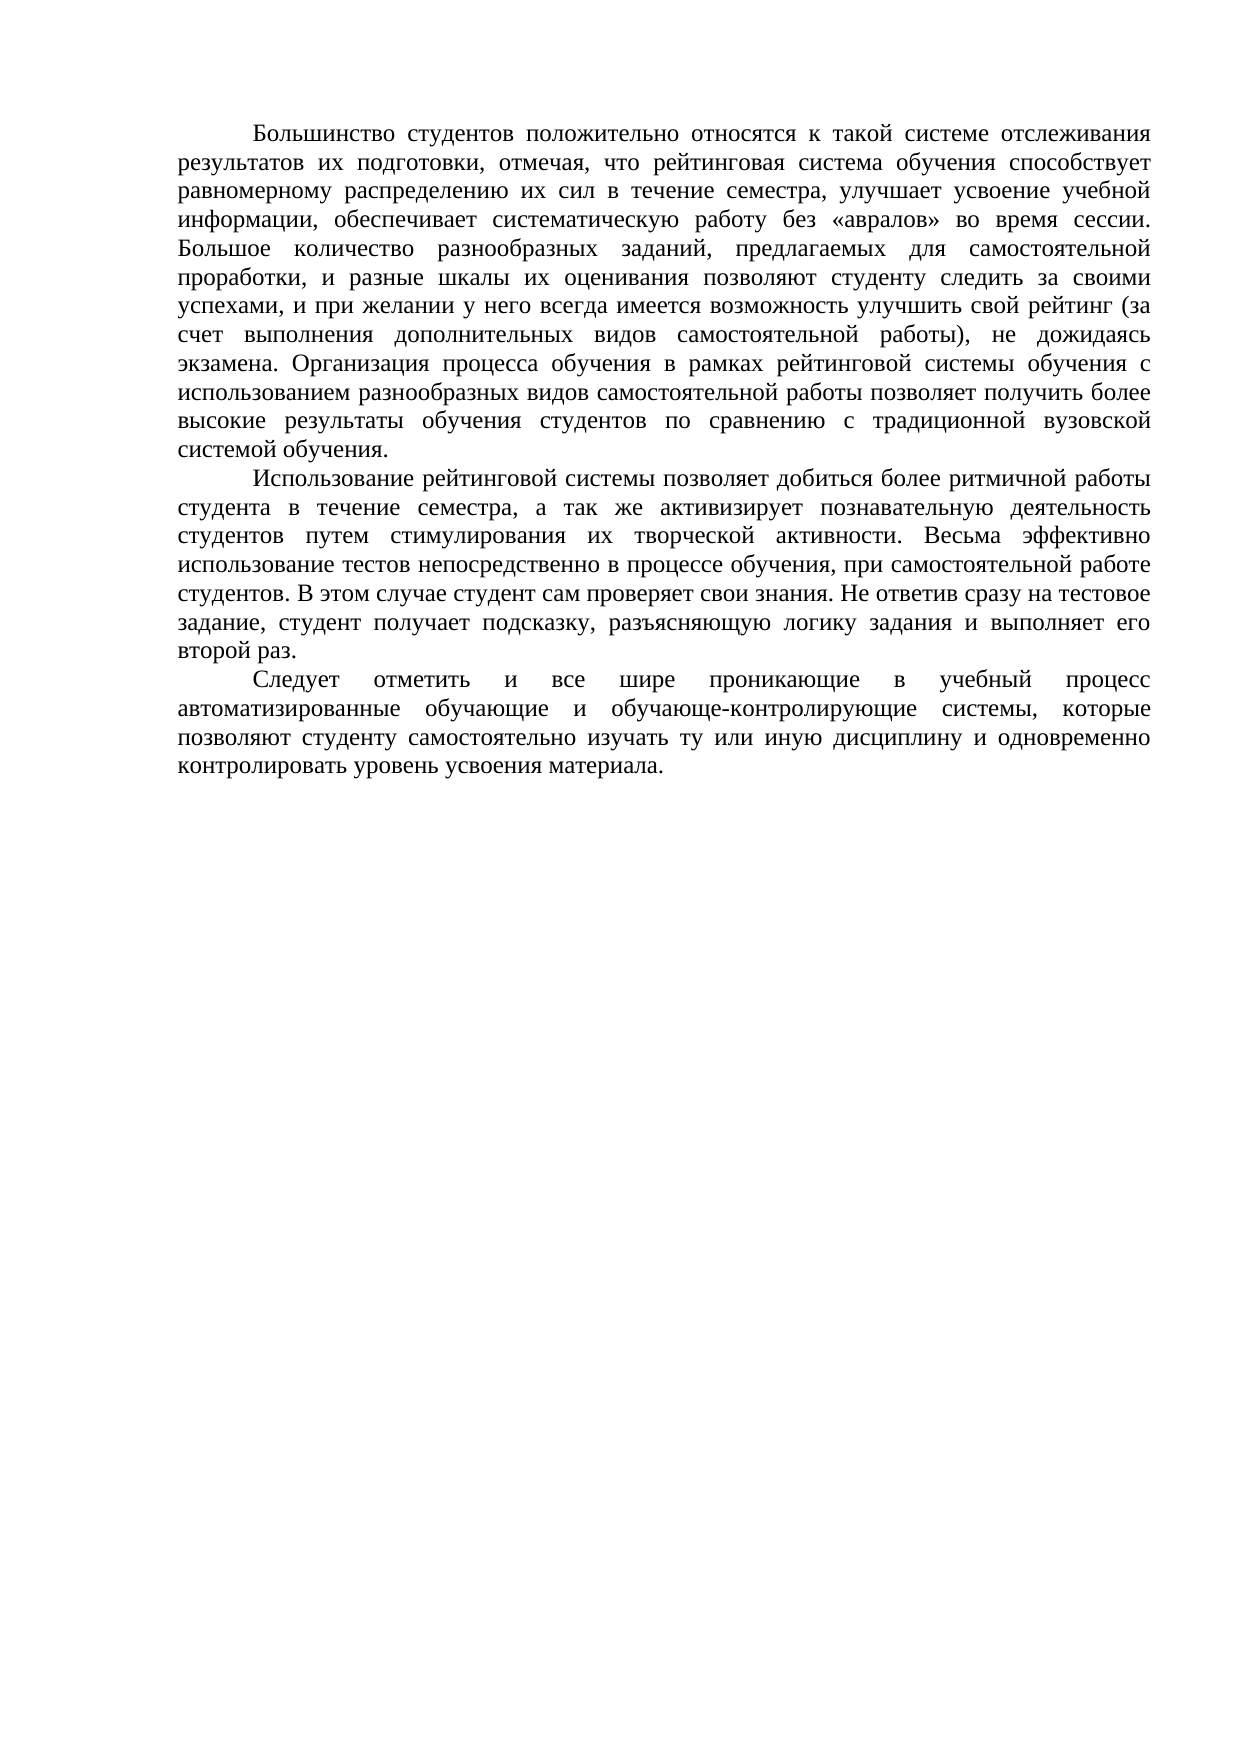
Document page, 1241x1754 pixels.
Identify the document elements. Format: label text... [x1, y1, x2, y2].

text Использование рейтинговой системы позволяет добиться более ритмичной работы студента в течение семестра, а так же активизирует познавательную деятельность студентов путем стимулирования их творческой активности. Весьма эффективно использование тестов непосредственно в процессе обучения, при самостоятельной работе студентов. В этом случае студент сам проверяет свои знания. Не ответив сразу на тестовое задание, студент получает подсказку, разъясняющую логику задания и выполняет его второй раз. [177, 463, 1152, 664]
text Большинство студентов положительно относятся к такой системе отслеживания результатов их подготовки, отмечая, что рейтинговая система обучения способствует равномерному распределению их сил в течение семестра, улучшает усвоение учебной информации, обеспечивает систематическую работу без «авралов» во время сессии. Большое количество разнообразных заданий, предлагаемых для самостоятельной проработки, и разные шкалы их оценивания позволяют студенту следить за своими успехами, и при желании у него всегда имеется возможность улучшить свой рейтинг (за счет выполнения дополнительных видов самостоятельной работы), не дожидаясь экзамена. Организация процесса обучения в рамках рейтинговой системы обучения с использованием разнообразных видов самостоятельной работы позволяет получить более высокие результаты обучения студентов по сравнению с традиционной вузовской системой обучения. [177, 118, 1152, 463]
text Следует отметить и все шире проникающие в учебный процесс автоматизированные обучающие и обучающе-контролирующие системы, которые позволяют студенту самостоятельно изучать ту или иную дисциплину и одновременно контролировать уровень усвоения материала. [177, 664, 1152, 779]
